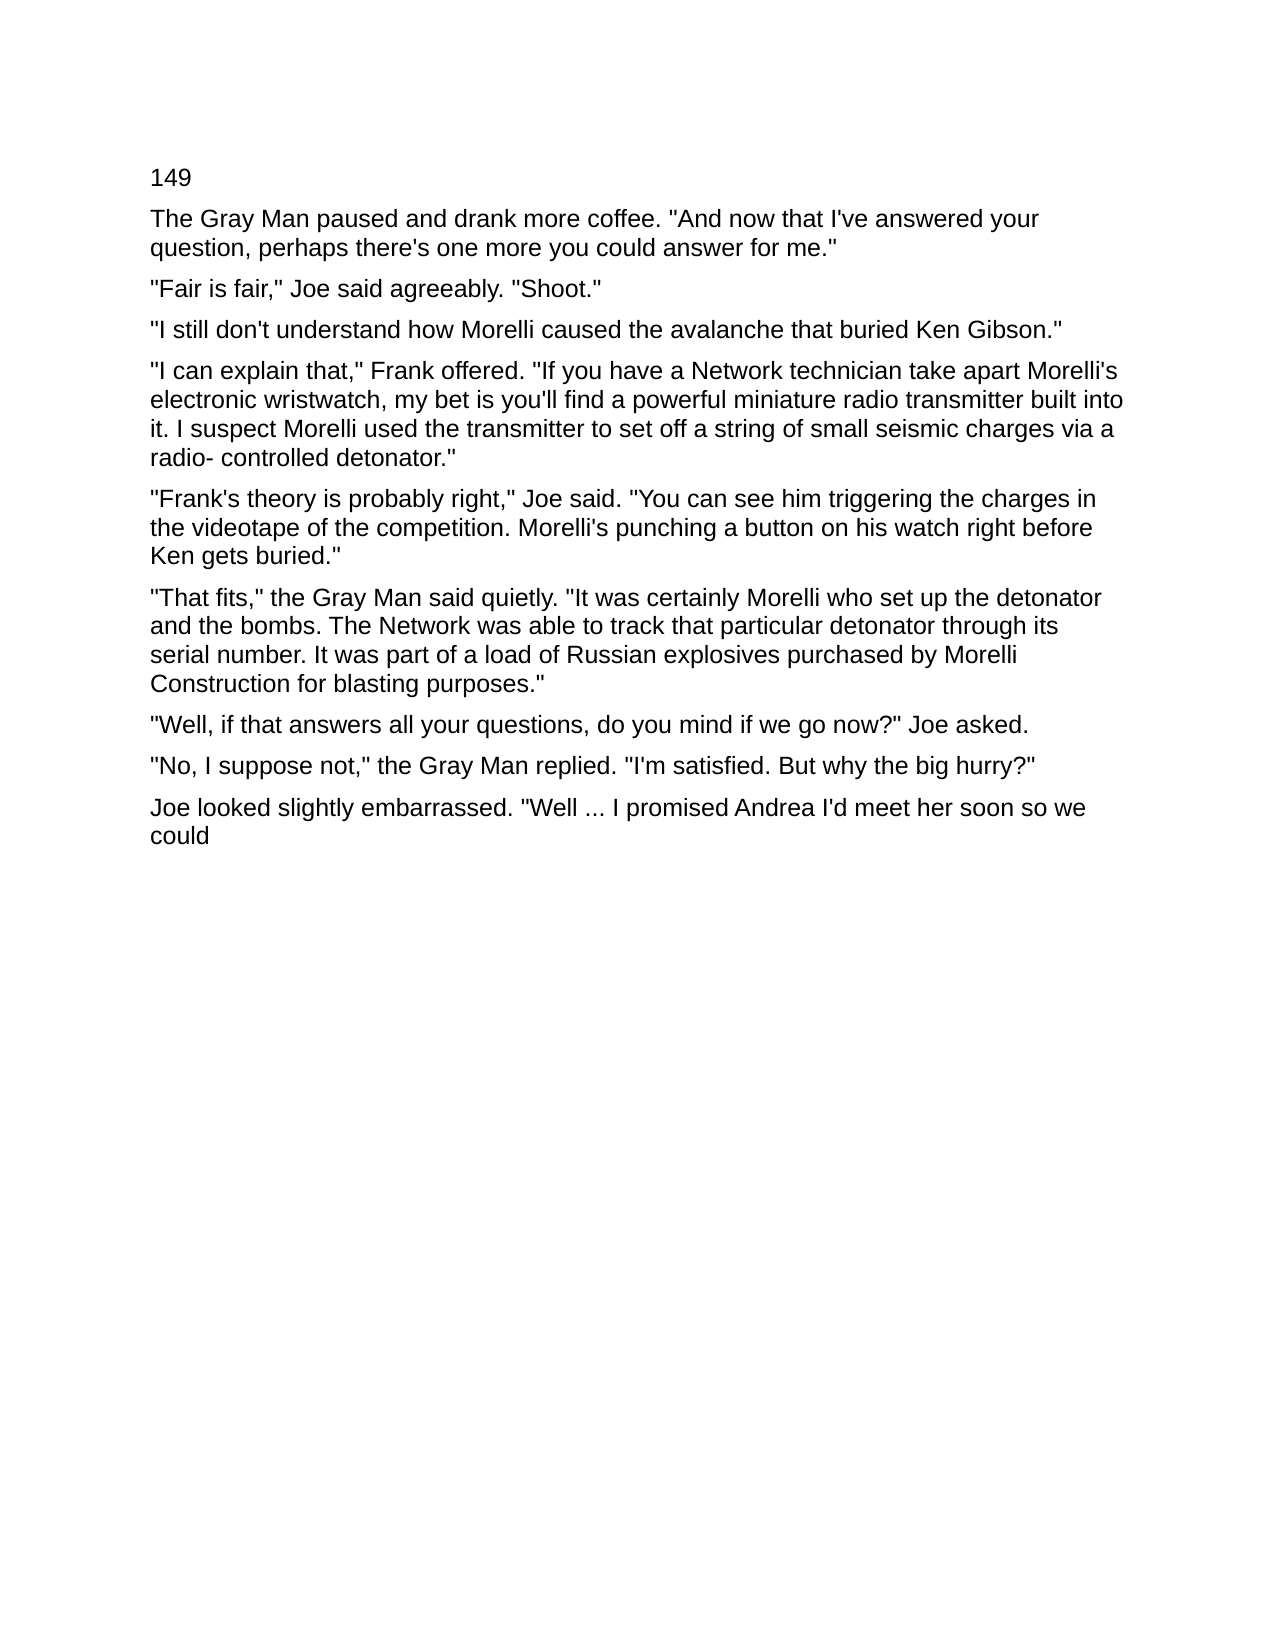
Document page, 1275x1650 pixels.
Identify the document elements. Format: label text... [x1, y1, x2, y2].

text 149 [150, 162, 1125, 191]
text The Gray Man paused and drank more coffee. "And now that I've answered your question, perhaps there's one more you could answer for me." [150, 204, 1125, 261]
text "I can explain that," Frank offered. "If you have a Network technician take apart Morelli's electronic wristwatch, my bet is you'll find a powerful miniature radio transmitter built into it. I suspect Morelli used the transmitter to set off a string of small seismic charges via a radio- controlled detonator." [150, 356, 1125, 471]
text "I still don't understand how Morelli caused the avalanche that buried Ken Gibson." [150, 315, 1125, 344]
text "Frank's theory is probably right," Joe said. "You can see him triggering the charges in the videotape of the competition. Morelli's punching a button on his watch right before Ken gets buried." [150, 484, 1125, 570]
text "No, I suppose not," the Gray Man replied. "I'm satisfied. But why the big hurry?" [150, 751, 1125, 780]
text "Fair is fair," Joe said agreeably. "Shoot." [150, 274, 1125, 302]
text "Well, if that answers all your questions, do you mind if we go now?" Joe asked. [150, 710, 1125, 739]
text Joe looked slightly embarrassed. "Well ... I promised Andrea I'd meet her soon so we could [150, 792, 1125, 850]
text "That fits," the Gray Man said quietly. "It was certainly Morelli who set up the detonator and the bombs. The Network was able to track that particular detonator through its serial number. It was part of a load of Russian explosives purchased by Morelli Construction for blasting purposes." [150, 582, 1125, 697]
